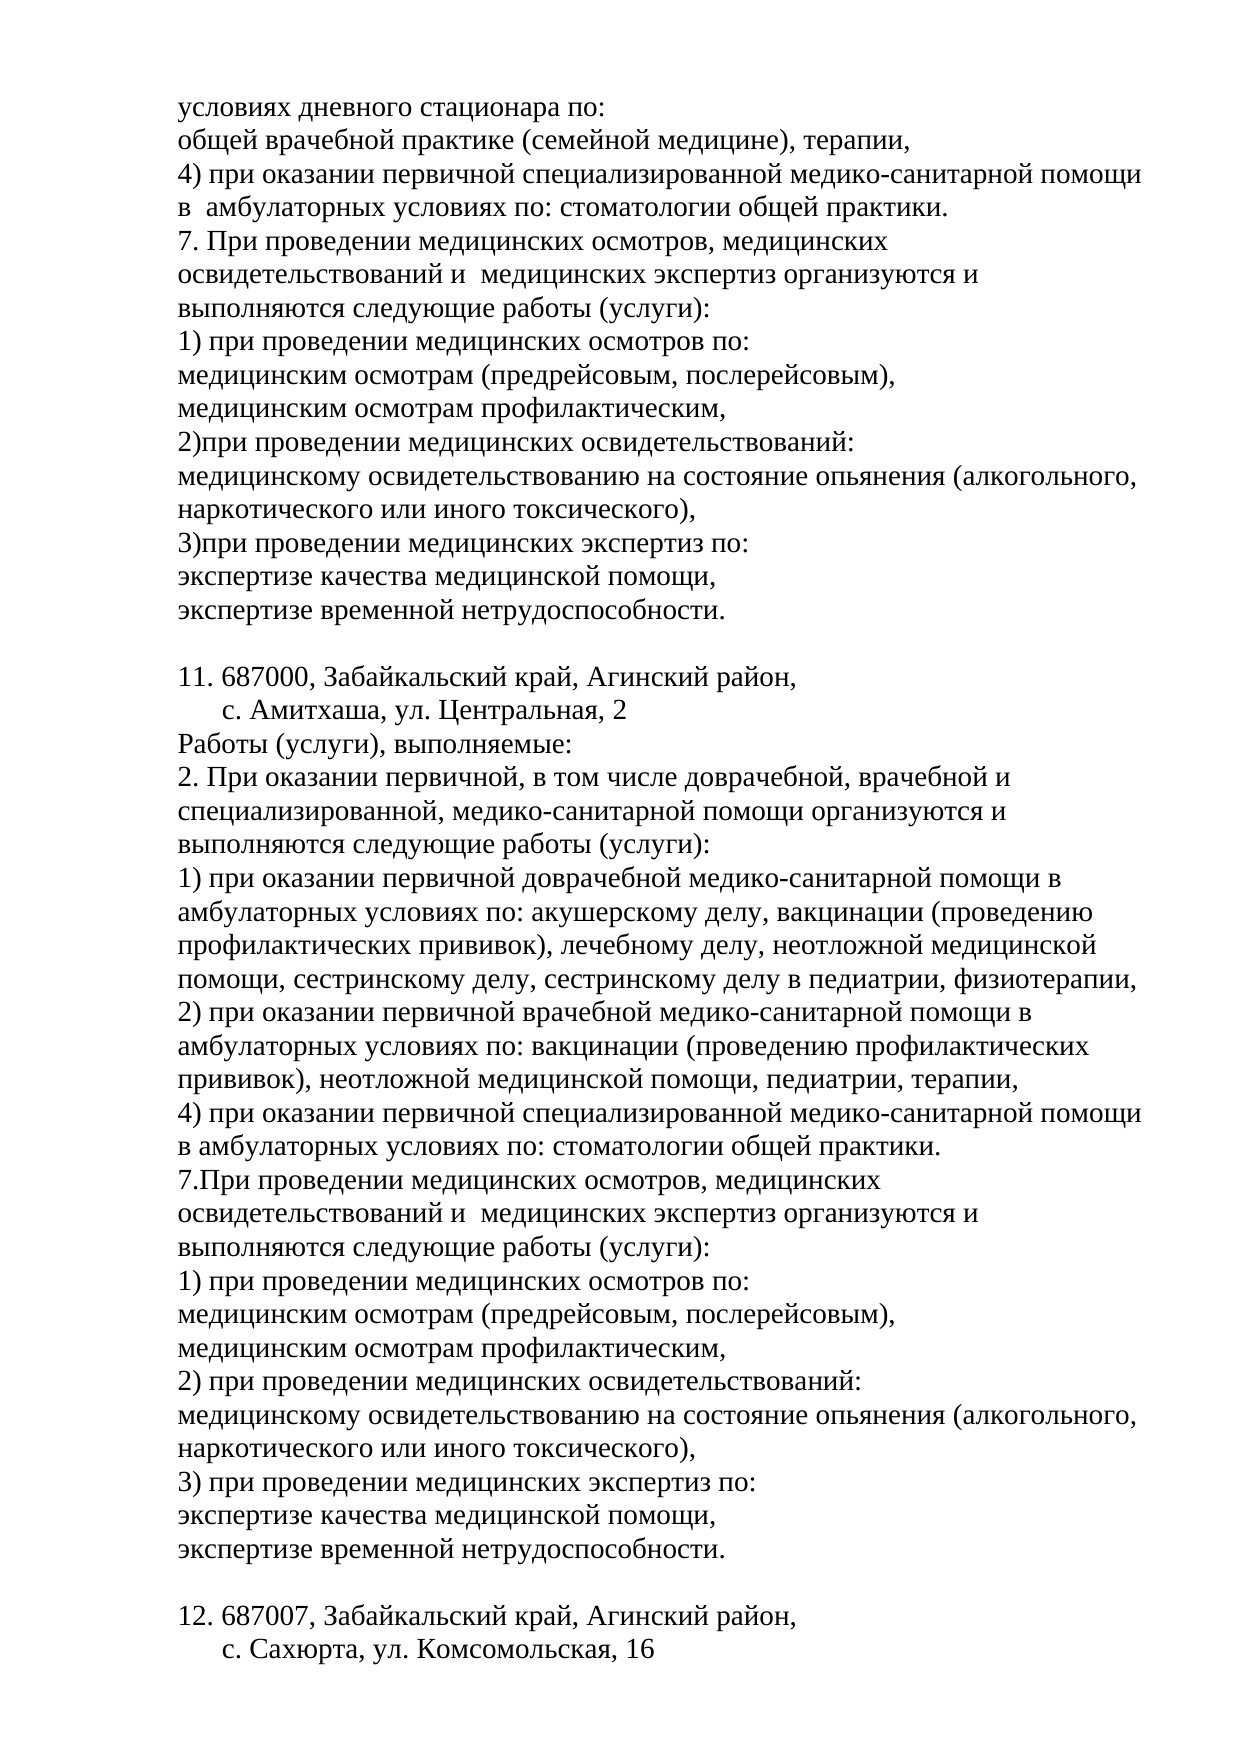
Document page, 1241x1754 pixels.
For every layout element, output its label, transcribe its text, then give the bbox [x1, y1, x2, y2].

text медицинскому освидетельствованию на состояние опьянения (алкогольного, наркотического или иного токсического), [177, 1397, 1152, 1464]
text 12. 687007, Забайкальский край, Агинский район, [177, 1598, 1152, 1632]
text Работы (услуги), выполняемые: [177, 726, 1152, 759]
text экспертизе качества медицинской помощи, [177, 1497, 1152, 1531]
text с. Сахюрта, ул. Комсомольская, 16 [222, 1632, 1152, 1665]
text медицинским осмотрам (предрейсовым, послерейсовым), [177, 1296, 1152, 1330]
text 3)при проведении медицинских экспертиз по: [177, 525, 1152, 558]
text 1) при проведении медицинских осмотров по: [177, 1263, 1152, 1296]
text общей врачебной практике (семейной медицине), терапии, [177, 122, 1152, 156]
text 7.При проведении медицинских осмотров, медицинских освидетельствований и медицинских экспертиз организуются и выполняются следующие работы (услуги): [177, 1162, 1152, 1263]
text медицинским осмотрам профилактическим, [177, 1330, 1152, 1363]
text 1) при оказании первичной доврачебной медико-санитарной помощи в амбулаторных условиях по: акушерскому делу, вакцинации (проведению профилактических прививок), лечебному делу, неотложной медицинской помощи, сестринскому делу, сестринскому делу в педиатрии, физиотерапии, 2) при оказании первичной врачебной медико-санитарной помощи в амбулаторных условиях по: вакцинации (проведению профилактических прививок), неотложной медицинской помощи, педиатрии, терапии, 4) при оказании первичной специализированной медико-санитарной помощи в амбулаторных условиях по: стоматологии общей практики. [177, 860, 1152, 1162]
text медицинским осмотрам профилактическим, [177, 391, 1152, 424]
text экспертизе временной нетрудоспособности. [177, 592, 1152, 625]
text 7. При проведении медицинских осмотров, медицинских освидетельствований и медицинских экспертиз организуются и выполняются следующие работы (услуги): [177, 223, 1152, 323]
text медицинским осмотрам (предрейсовым, послерейсовым), [177, 357, 1152, 391]
text 4) при оказании первичной специализированной медико-санитарной помощи в амбулаторных условиях по: стоматологии общей практики. [177, 156, 1152, 223]
text 2) при проведении медицинских освидетельствований: [177, 1363, 1152, 1397]
text 1) при проведении медицинских осмотров по: [177, 323, 1152, 357]
text 3) при проведении медицинских экспертиз по: [177, 1464, 1152, 1497]
text с. Амитхаша, ул. Центральная, 2 [177, 692, 1152, 726]
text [177, 89, 1152, 122]
text экспертизе временной нетрудоспособности. [177, 1531, 1152, 1564]
text экспертизе качества медицинской помощи, [177, 558, 1152, 592]
text медицинскому освидетельствованию на состояние опьянения (алкогольного, наркотического или иного токсического), [177, 458, 1152, 525]
text 11. 687000, Забайкальский край, Агинский район, [177, 659, 1152, 692]
text 2)при проведении медицинских освидетельствований: [177, 424, 1152, 458]
text 2. При оказании первичной, в том числе доврачебной, врачебной и специализированной, медико-санитарной помощи организуются и выполняются следующие работы (услуги): [177, 759, 1152, 860]
